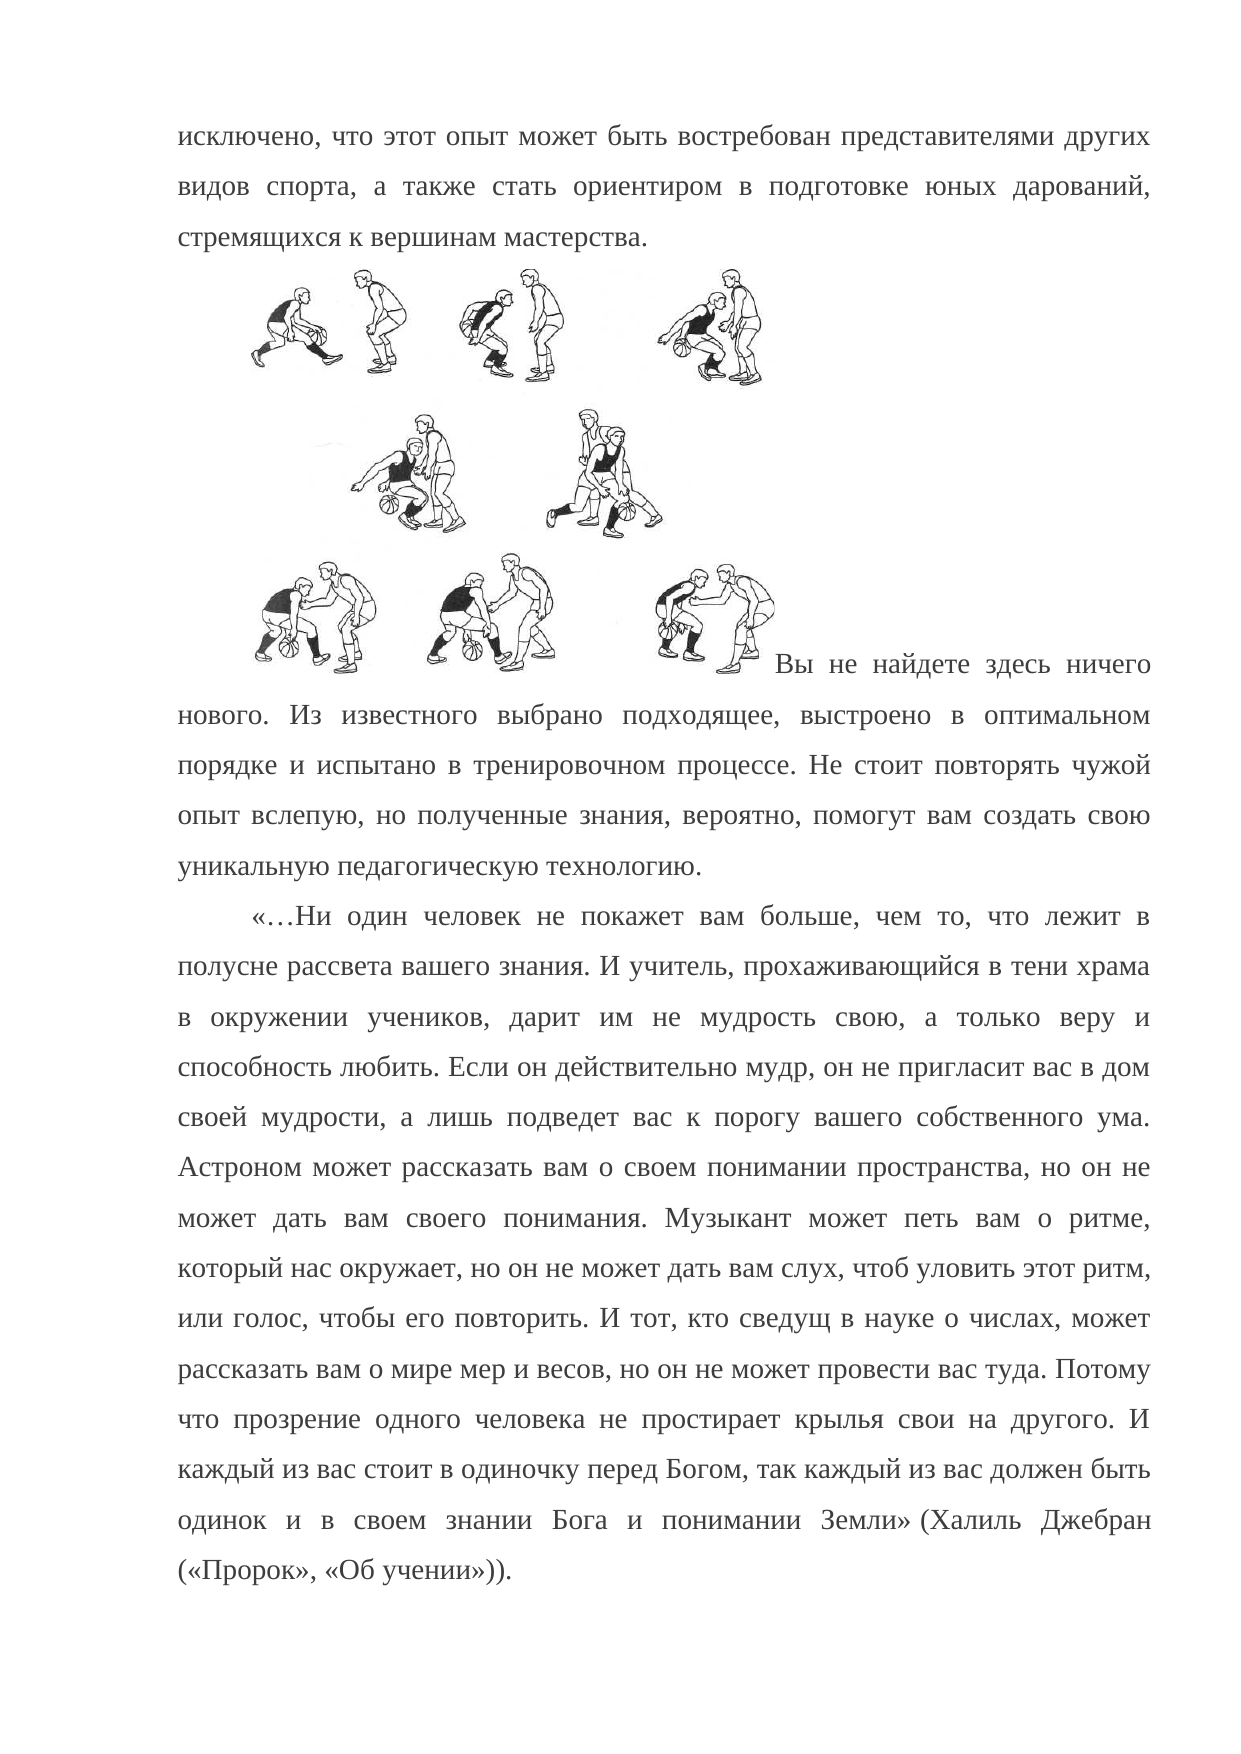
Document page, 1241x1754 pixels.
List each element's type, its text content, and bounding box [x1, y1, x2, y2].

text «…Ни один человек не покажет вам больше, чем то, что лежит в полусне рассвета вашего знания. И учитель, прохаживающийся в тени храма в окружении учеников, дарит им не мудрость свою, а только веру и способность любить. Если он действительно мудр, он не пригласит вас в дом своей мудрости, а лишь подведет вас к порогу вашего собственного ума. Астроном может рассказать вам о своем понимании пространства, но он не может дать вам своего понимания. Музыкант может петь вам о ритме, который нас окружает, но он не может дать вам слух, чтоб уловить этот ритм, или голос, чтобы его повторить. И тот, кто сведущ в науке о числах, может рассказать вам о мире мер и весов, но он не может провести вас туда. Потому что прозрение одного человека не простирает крылья свои на другого. И каждый из вас стоит в одиночку перед Богом, так каждый из вас должен быть одинок и в своем знании Бога и понимании Земли» (Халиль Джебран («Пророк», «Об учении»)). [177, 898, 1152, 1586]
picture [251, 269, 775, 674]
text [177, 118, 1152, 252]
